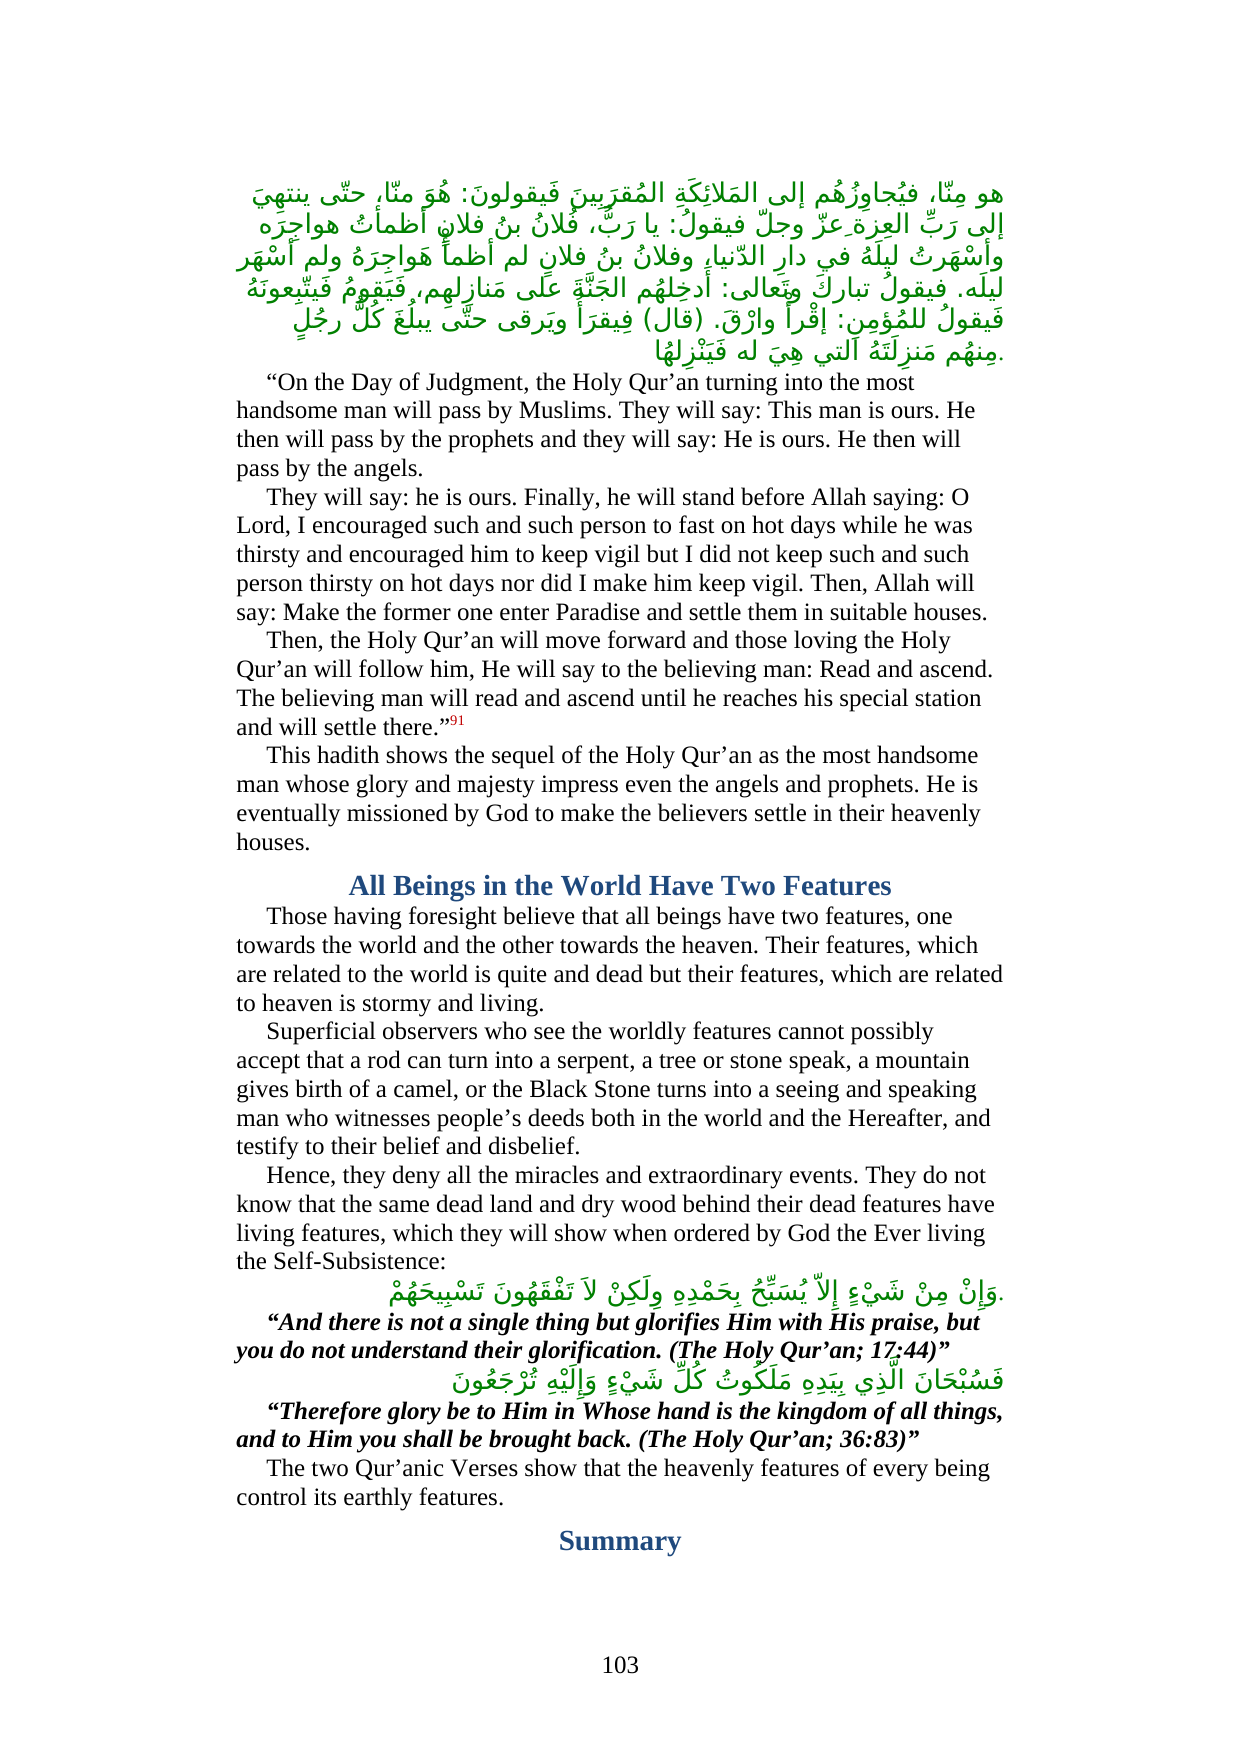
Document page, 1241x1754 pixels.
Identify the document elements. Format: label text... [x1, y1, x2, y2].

text “Therefore glory be to Him in Whose hand is the kingdom of all things, and to Him you shall be brought back. (The Holy Qur’an; 36:83)” [236, 1396, 1004, 1453]
text وَإِنْ مِنْ شَيْءٍ إِلاّ يُسَبِّحُ بِحَمْدِهِ وِلَكِنْ لاَ تَفْقَهُونَ تَسْبِيحَهُمْ. [236, 1275, 1004, 1307]
text They will say: he is ours. Finally, he will stand before Allah saying: O Lord, I encouraged such and such person to fast on hot days while he was thirsty and encouraged him to keep vigil but I did not keep such and such person thirsty on hot days nor did I make him keep vigil. Then, Allah will say: Make the former one enter Paradise and settle them in suitable houses. [236, 482, 1004, 625]
text “And there is not a single thing but glorifies Him with His praise, but you do not understand their glorification. (The Holy Qur’an; 17:44)” [236, 1307, 1004, 1364]
text Those having foresight believe that all beings have two features, one towards the world and the other towards the heaven. Their features, which are related to the world is quite and dead but their features, which are related to heaven is stormy and living. [236, 901, 1004, 1016]
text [236, 177, 1004, 367]
subtitle Summary [236, 1523, 1004, 1557]
text This hadith shows the sequel of the Holy Qur’an as the most handsome man whose glory and majesty impress even the angels and prophets. He is eventually missioned by God to make the believers settle in their heavenly houses. [236, 740, 1004, 855]
subtitle All Beings in the World Have Two Features [236, 868, 1004, 901]
text فَسُبْحَانَ الَّذِي بِيَدِهِ مَلَكُوتُ كُلِّ شَيْءٍ وَإِلَيْهِ تُرْجَعُونَ [236, 1364, 1004, 1396]
text Superficial observers who see the worldly features cannot possibly accept that a rod can turn into a serpent, a tree or stone speak, a mountain gives birth of a camel, or the Black Stone turns into a seeing and speaking man who witnesses people’s deeds both in the world and the Hereafter, and testify to their belief and disbelief. [236, 1016, 1004, 1160]
text Then, the Holy Qur’an will move forward and those loving the Holy Qur’an will follow him, He will say to the believing man: Read and ascend. The believing man will read and ascend until he reaches his special station and will settle there.”91 [236, 625, 1004, 740]
text “On the Day of Judgment, the Holy Qur’an turning into the most handsome man will pass by Muslims. They will say: This man is ours. He then will pass by the prophets and they will say: He is ours. He then will pass by the angels. [236, 367, 1004, 482]
text The two Qur’anic Verses show that the heavenly features of every being control its earthly features. [236, 1453, 1004, 1511]
text Hence, they deny all the miracles and extraordinary events. They do not know that the same dead land and dry wood behind their dead features have living features, which they will show when ordered by God the Ever living the Self-Subsistence: [236, 1160, 1004, 1275]
